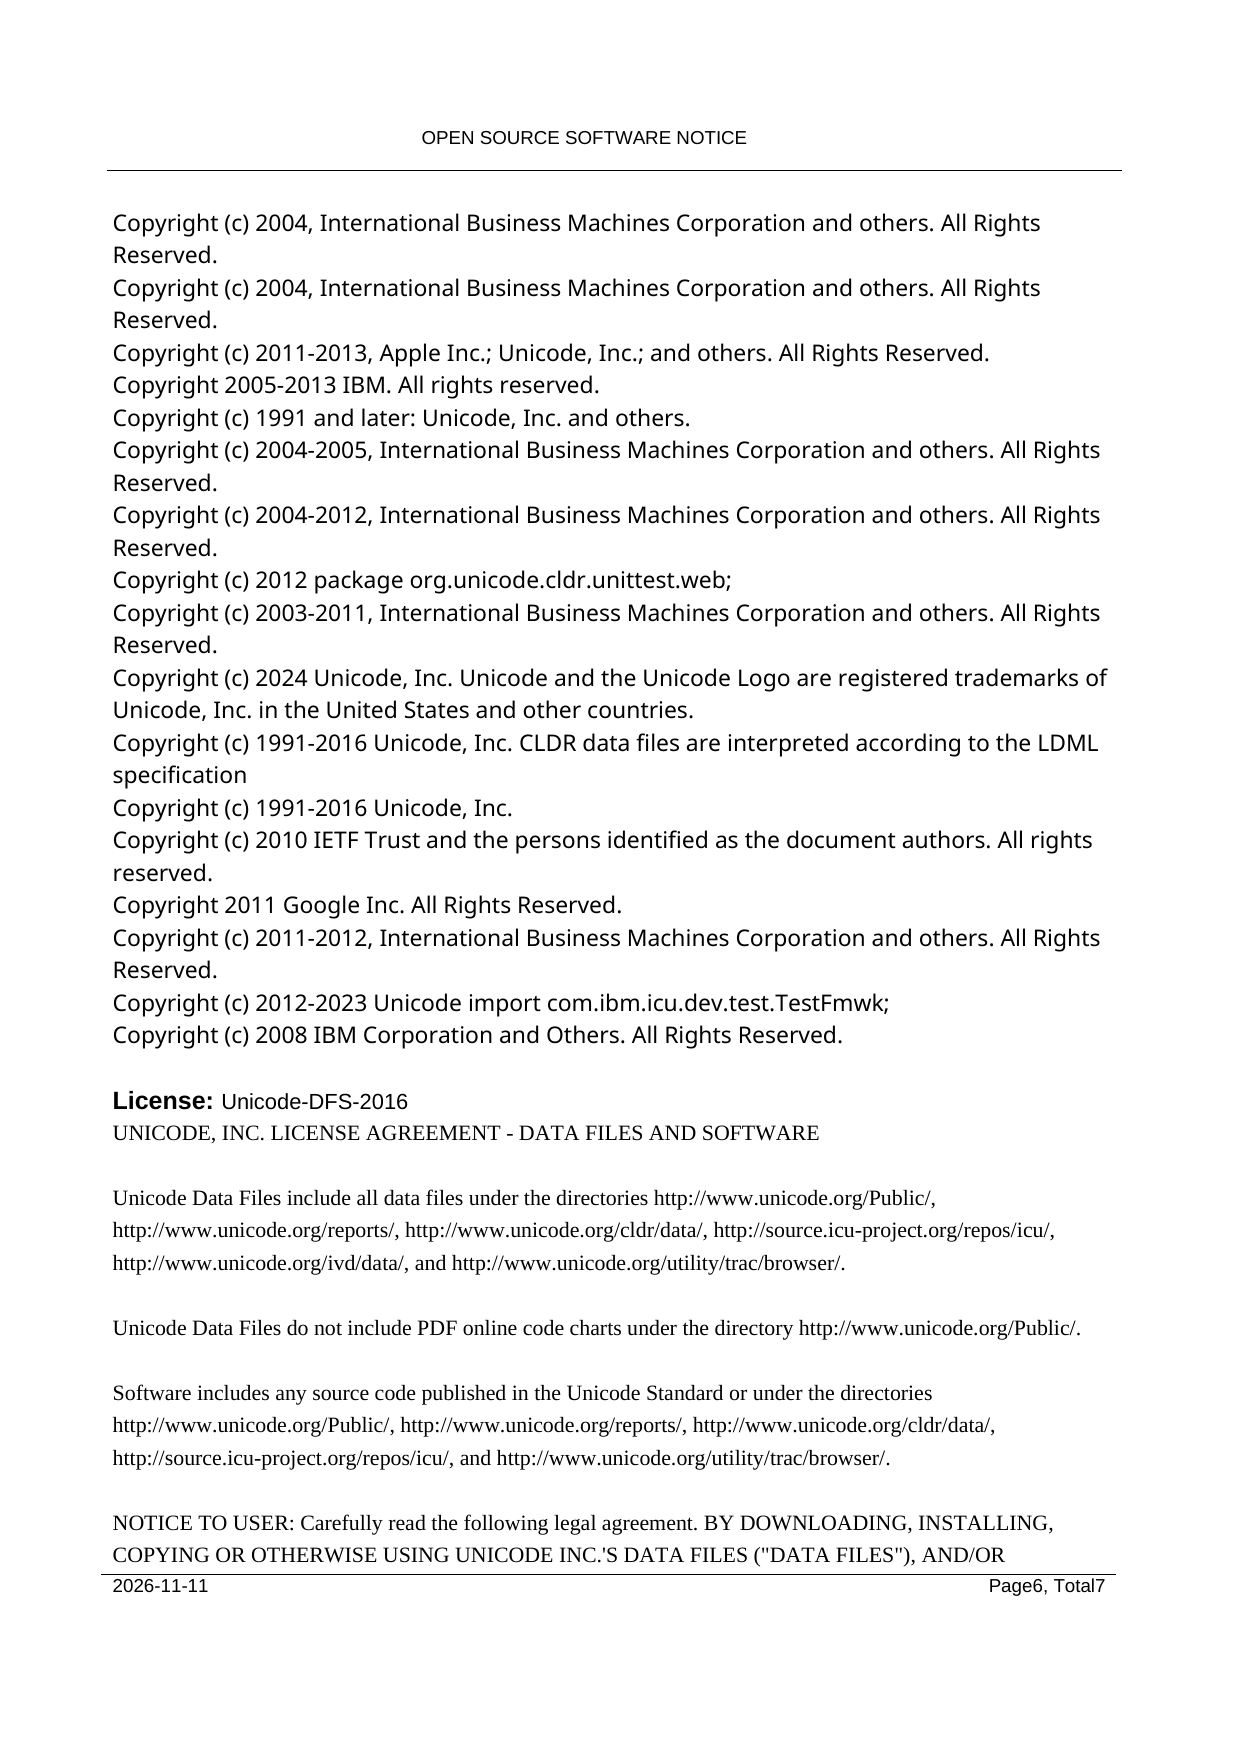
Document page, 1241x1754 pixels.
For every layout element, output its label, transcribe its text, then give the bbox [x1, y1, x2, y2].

text License: Unicode-DFS-2016 [112, 1084, 1128, 1116]
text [112, 206, 1128, 1084]
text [112, 1116, 1128, 1571]
